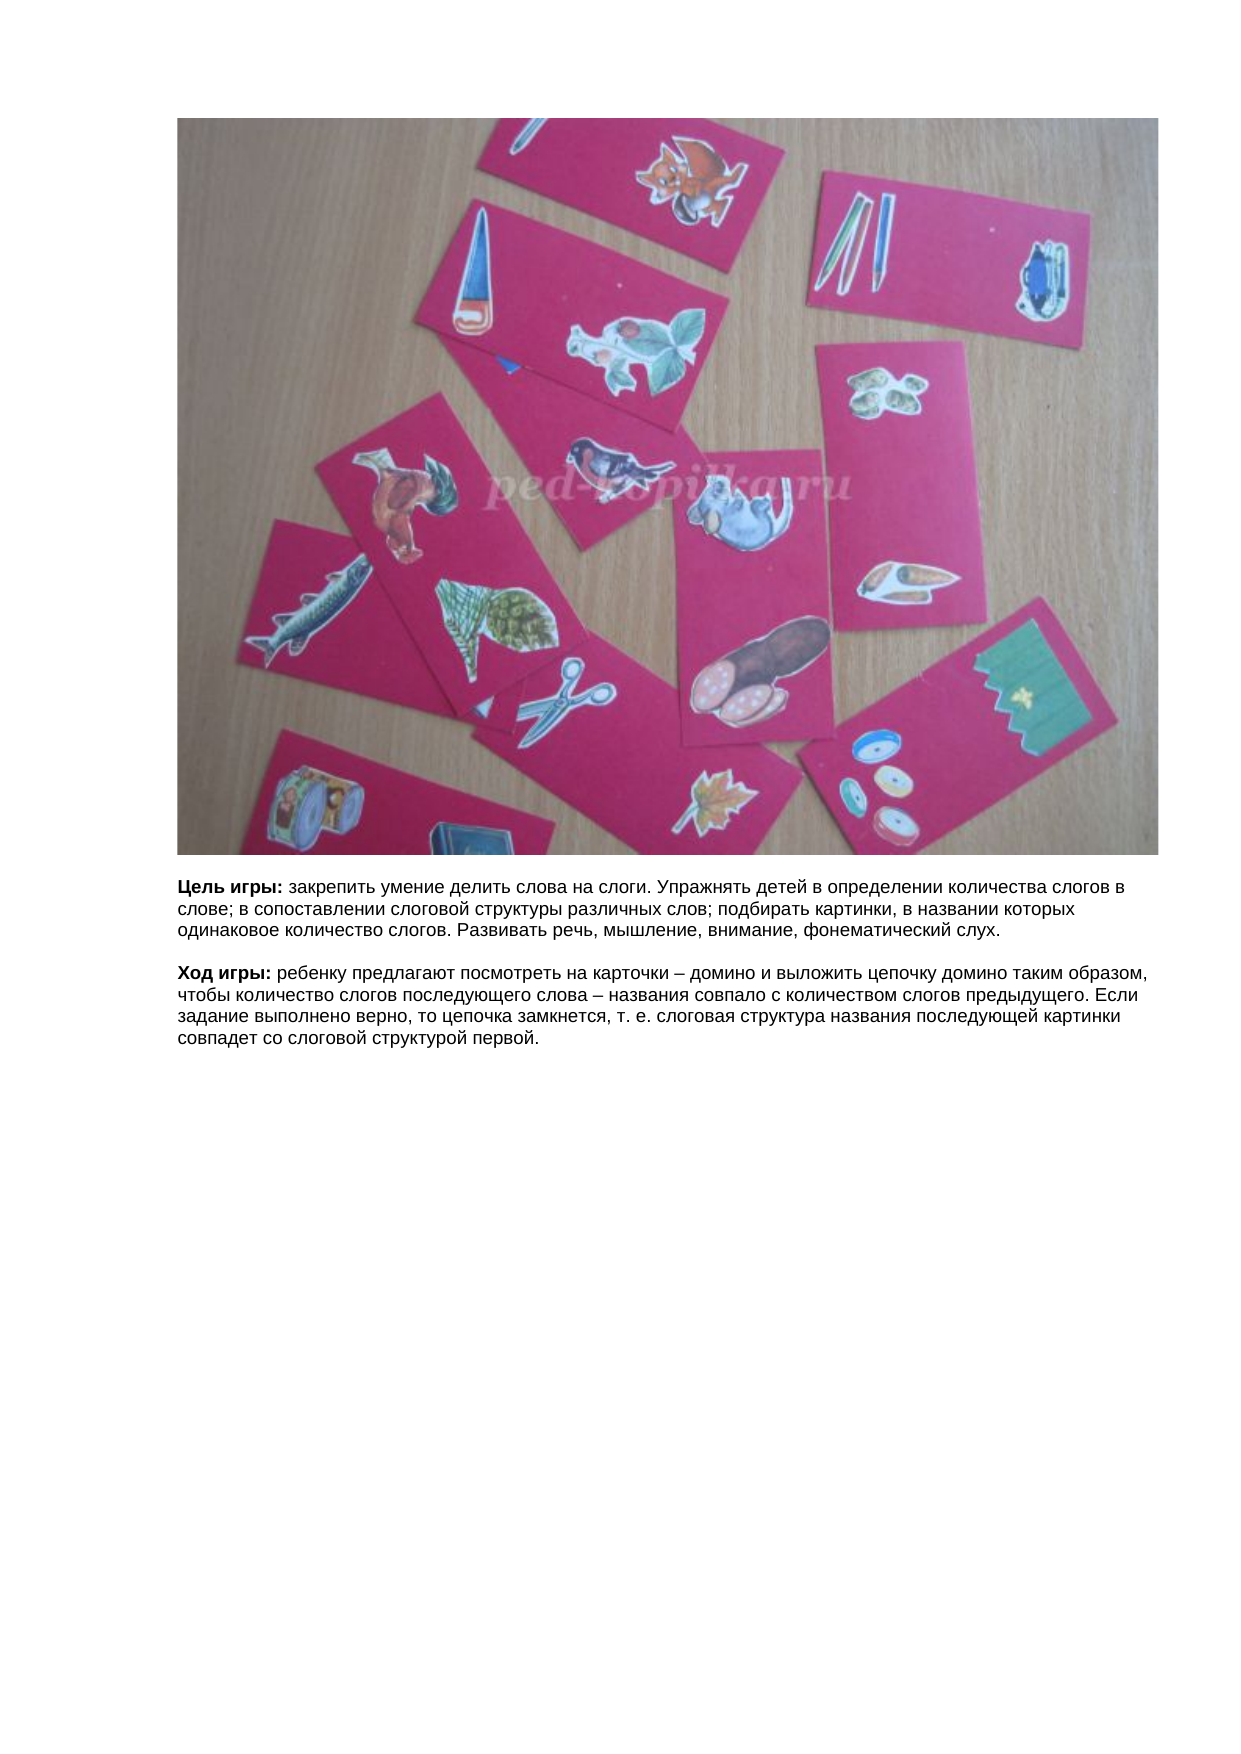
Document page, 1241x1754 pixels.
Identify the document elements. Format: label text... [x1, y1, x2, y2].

picture [177, 118, 1159, 855]
text Цель игры: закрепить умение делить слова на слоги. Упражнять детей в определении количества слогов в слове; в сопоставлении слоговой структуры различных слов; подбирать картинки, в названии которых одинаковое количество слогов. Развивать речь, мышление, внимание, фонематический слух. Ход игры: ребенку предлагают посмотреть на карточки – домино и выложить цепочку домино таким образом, чтобы количество слогов последующего слова – названия совпало с количеством слогов предыдущего. Если задание выполнено верно, то цепочка замкнется, т. е. слоговая структура названия последующей картинки совпадет со слоговой структурой первой. [177, 855, 1152, 1048]
